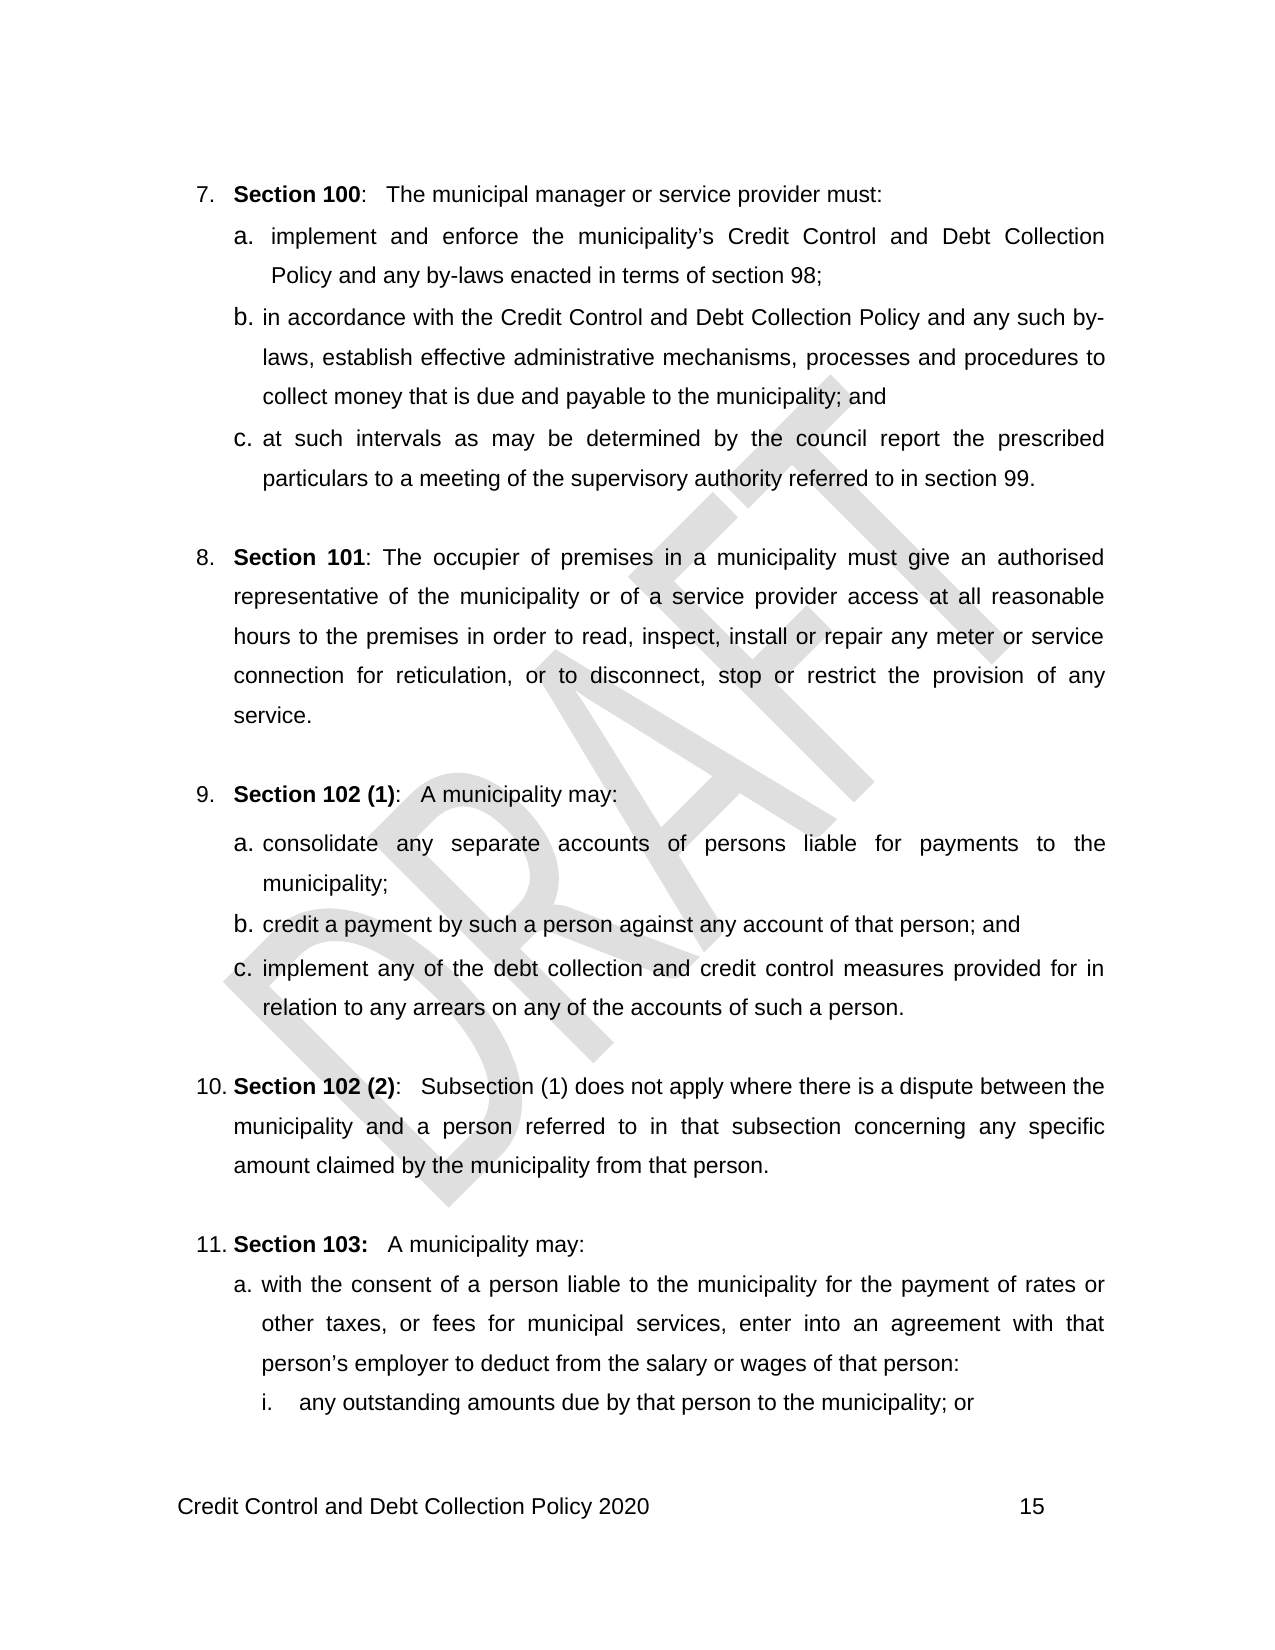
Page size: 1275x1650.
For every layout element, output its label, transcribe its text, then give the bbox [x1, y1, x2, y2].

list credit a payment by such a person against any account of that person; and [233, 909, 1106, 938]
list implement any of the debt collection and credit control measures provided for in relation to any arrears on any of the accounts of such a person. [233, 952, 1106, 1021]
list with the consent of a person liable to the municipality for the payment of rates or other taxes, or fees for municipal services, enter into an agreement with that person’s employer to deduct from the salary or wages of that person: [233, 1271, 1106, 1376]
list Section 100: The municipal manager or service provider must: [196, 181, 1106, 207]
list at such intervals as may be determined by the council report the prescribed particulars to a meeting of the supervisory authority referred to in section 99. [233, 423, 1106, 491]
list any outstanding amounts due by that person to the municipality; or [261, 1389, 1106, 1416]
list Section 101: The occupier of premises in a municipality must give an authorised representative of the municipality or of a service provider access at all reasonable hours to the premises in order to read, inspect, install or repair any meter or service connection for reticulation, or to disconnect, stop or restrict the provision of any service. [196, 544, 1106, 728]
list implement and enforce the municipality’s Credit Control and Debt Collection Policy and any by-laws enacted in terms of section 98; [233, 221, 1106, 289]
list consolidate any separate accounts of persons liable for payments to the municipality; [233, 828, 1106, 896]
list Section 102 (2): Subsection (1) does not apply where there is a dispute between the municipality and a person referred to in that subsection concerning any specific amount claimed by the municipality from that person. [196, 1073, 1106, 1179]
list Section 103: A municipality may: [196, 1231, 1106, 1258]
list Section 102 (1): A municipality may: [196, 781, 1106, 807]
list in accordance with the Credit Control and Debt Collection Policy and any such by-laws, establish effective administrative mechanisms, processes and procedures to collect money that is due and payable to the municipality; and [233, 302, 1106, 410]
